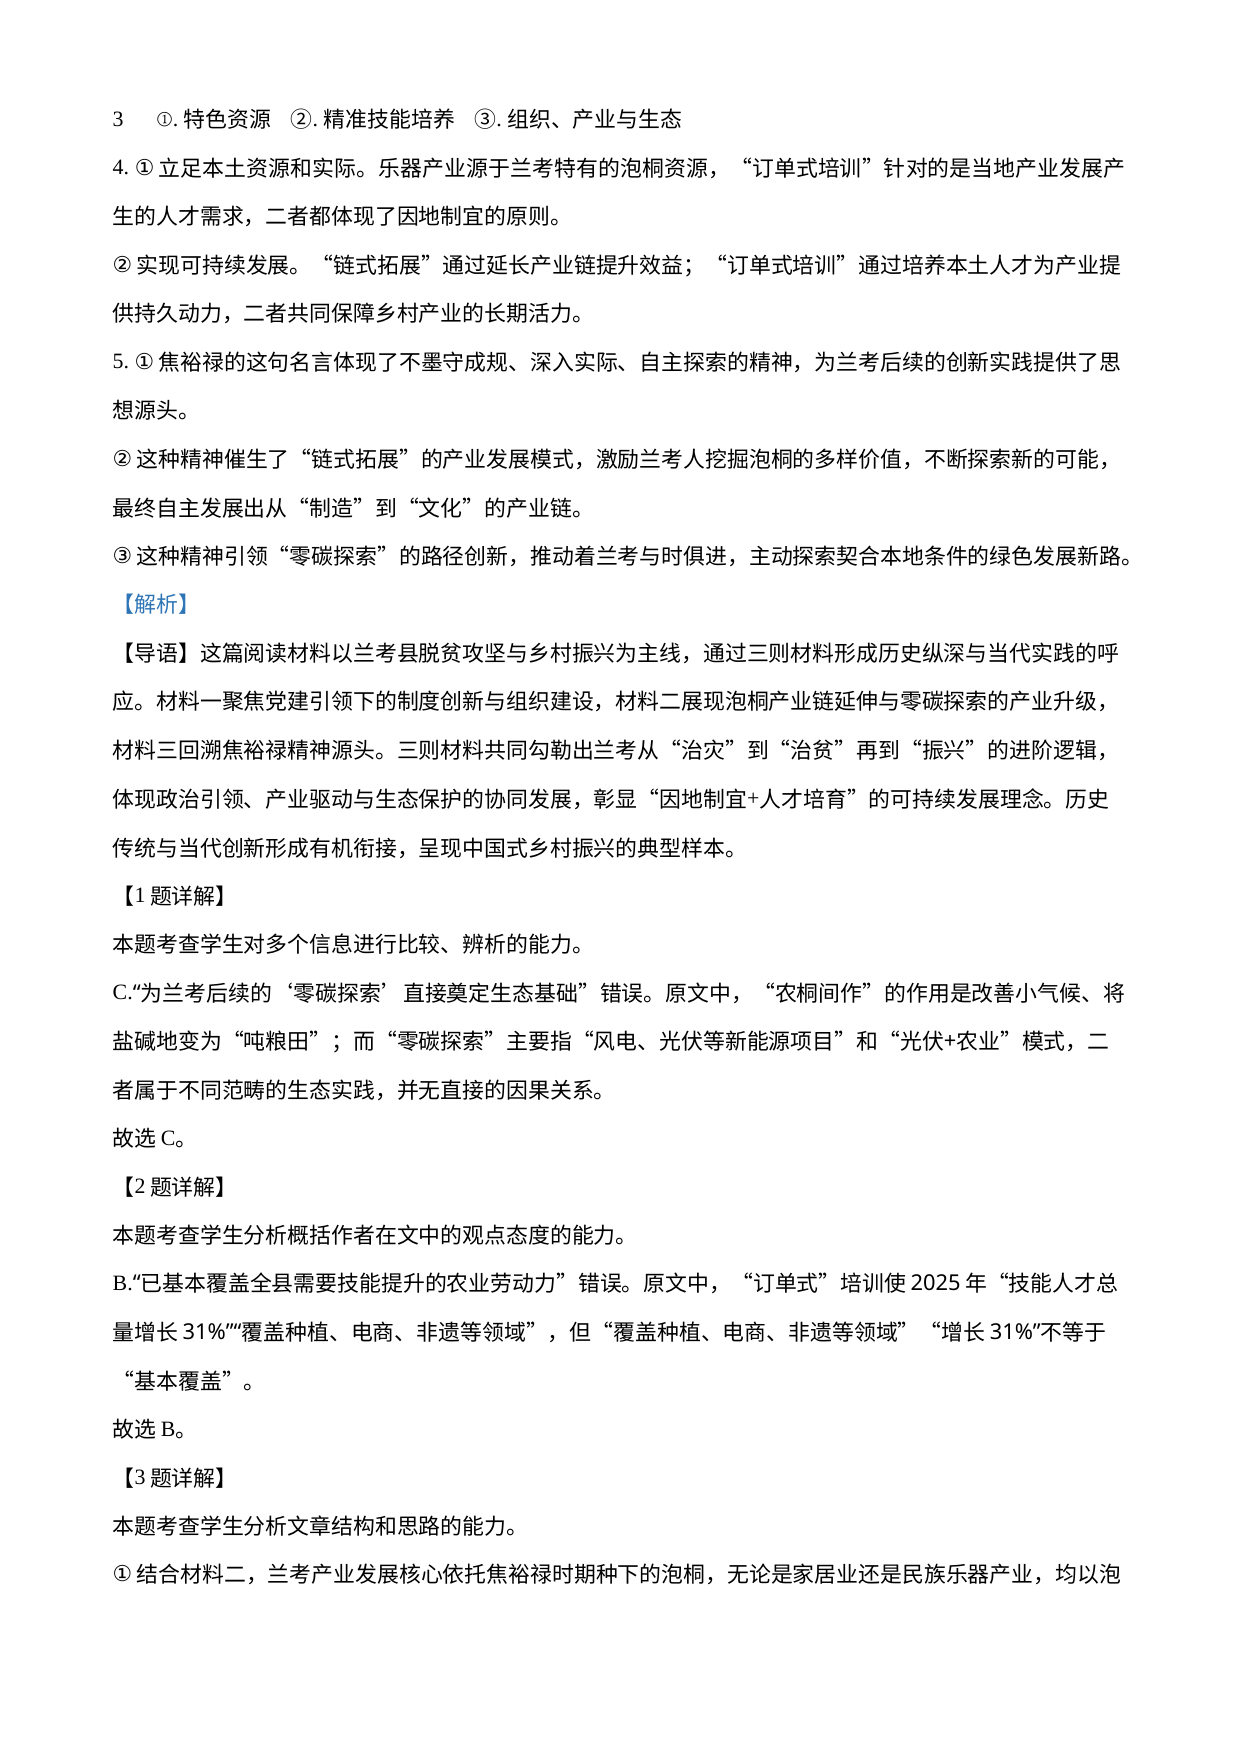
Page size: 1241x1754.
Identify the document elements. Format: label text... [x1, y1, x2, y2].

text 【解析】 [112, 587, 1128, 619]
text C.“为兰考后续的‘零碳探索’直接奠定生态基础”错误。原文中，“农桐间作”的作用是改善小气候、将盐碱地变为“吨粮田”；而“零碳探索”主要指“风电、光伏等新能源项目”和“光伏+农业”模式，二者属于不同范畴的生态实践，并无直接的因果关系。 [112, 975, 1128, 1105]
text 故选B。 [112, 1412, 1128, 1444]
text ②实现可持续发展。“链式拓展”通过延长产业链提升效益；“订单式培训”通过培养本土人才为产业提供持久动力，二者共同保障乡村产业的长期活力。 [112, 247, 1128, 328]
text 【导语】这篇阅读材料以兰考县脱贫攻坚与乡村振兴为主线，通过三则材料形成历史纵深与当代实践的呼应。材料一聚焦党建引领下的制度创新与组织建设，材料二展现泡桐产业链延伸与零碳探索的产业升级，材料三回溯焦裕禄精神源头。三则材料共同勾勒出兰考从“治灾”到“治贫”再到“振兴”的进阶逻辑，体现政治引领、产业驱动与生态保护的协同发展，彰显“因地制宜+人才培育”的可持续发展理念。历史传统与当代创新形成有机衔接，呈现中国式乡村振兴的典型样本。 [112, 635, 1128, 863]
text 【3题详解】 [112, 1460, 1128, 1493]
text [112, 1557, 1128, 1589]
text 【2题详解】 [112, 1169, 1128, 1202]
text 本题考查学生分析文章结构和思路的能力。 [112, 1508, 1128, 1541]
text 5. ①焦裕禄的这句名言体现了不墨守成规、深入实际、自主探索的精神，为兰考后续的创新实践提供了思想源头。 [112, 344, 1128, 426]
text 【1题详解】 [112, 878, 1128, 911]
text 3 ①. 特色资源 ②. 精准技能培养 ③. 组织、产业与生态 [112, 102, 1128, 134]
text 故选C。 [112, 1121, 1128, 1153]
text ③这种精神引领“零碳探索”的路径创新，推动着兰考与时俱进，主动探索契合本地条件的绿色发展新路。 [112, 538, 1128, 571]
text 本题考查学生分析概括作者在文中的观点态度的能力。 [112, 1218, 1128, 1250]
text 本题考查学生对多个信息进行比较、辨析的能力。 [112, 927, 1128, 959]
text 4. ①立足本土资源和实际。乐器产业源于兰考特有的泡桐资源，“订单式培训”针对的是当地产业发展产生的人才需求，二者都体现了因地制宜的原则。 [112, 150, 1128, 231]
text ②这种精神催生了“链式拓展”的产业发展模式，激励兰考人挖掘泡桐的多样价值，不断探索新的可能，最终自主发展出从“制造”到“文化”的产业链。 [112, 441, 1128, 523]
text B.“已基本覆盖全县需要技能提升的农业劳动力”错误。原文中，“订单式”培训使2025年“技能人才总量增长31%”“覆盖种植、电商、非遗等领域”，但“覆盖种植、电商、非遗等领域”“增长31%”不等于“基本覆盖”。 [112, 1266, 1128, 1396]
